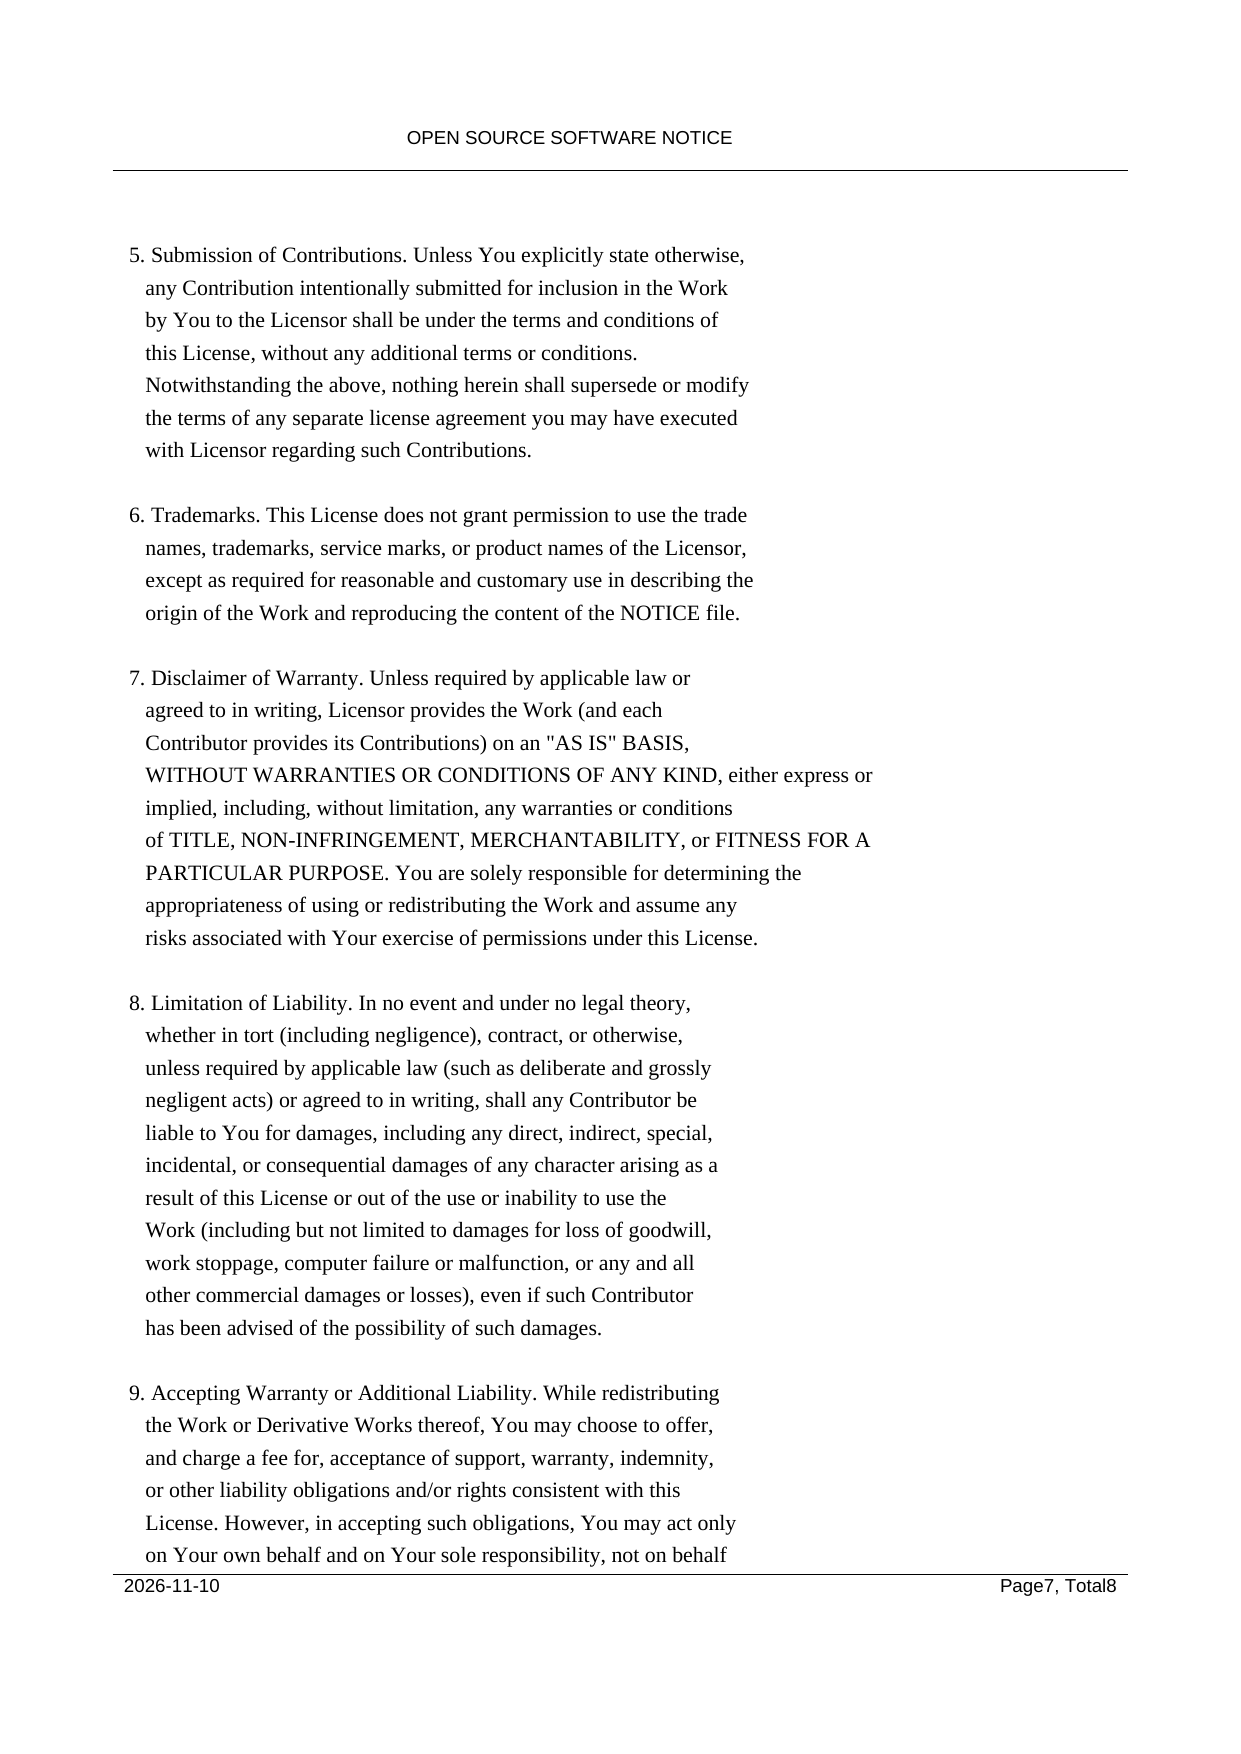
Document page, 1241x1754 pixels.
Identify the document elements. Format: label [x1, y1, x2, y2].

text [112, 206, 1128, 1571]
